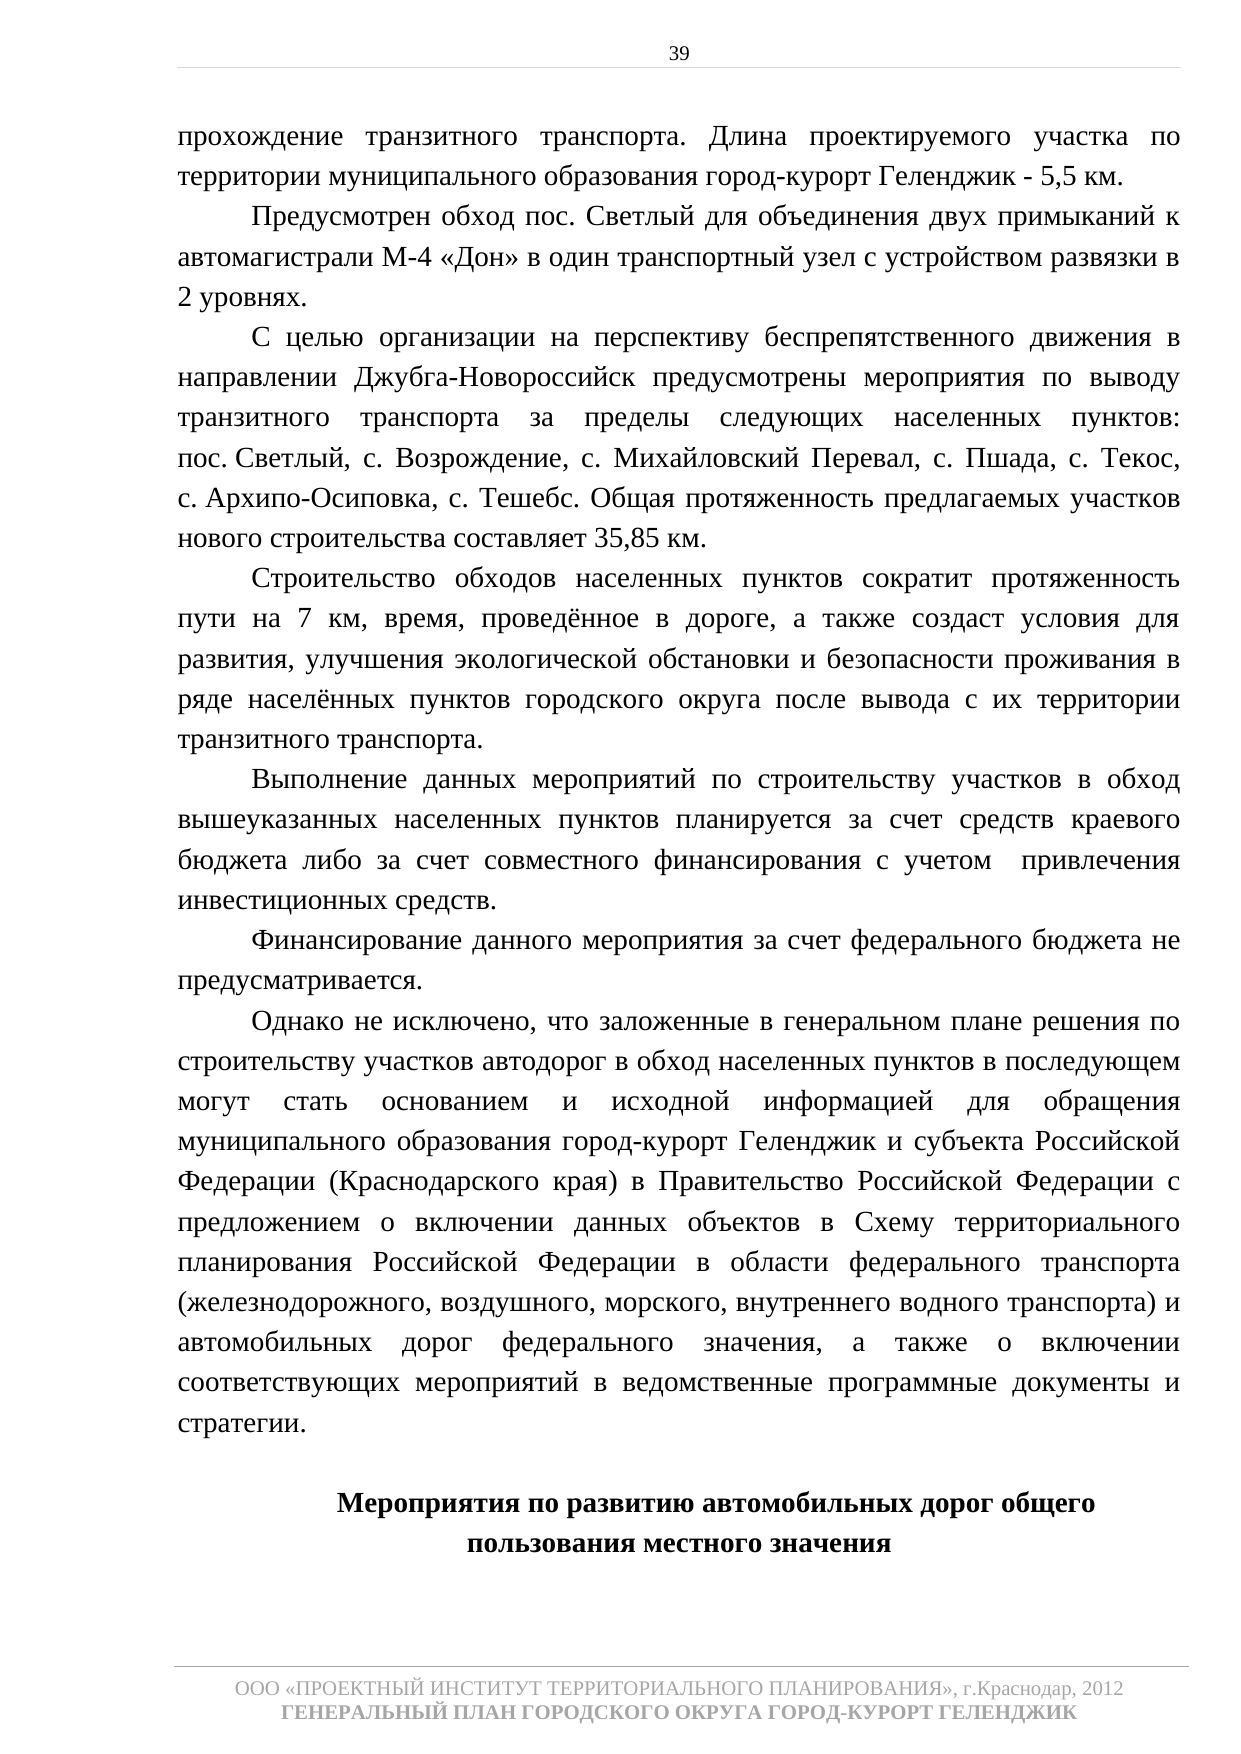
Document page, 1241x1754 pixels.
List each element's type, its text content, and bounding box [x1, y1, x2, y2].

text Мероприятия по развитию автомобильных дорог общего пользования местного значения [177, 1485, 1181, 1559]
text С целью организации на перспективу беспрепятственного движения в направлении Джубга-Новороссийск предусмотрены мероприятия по выводу транзитного транспорта за пределы следующих населенных пунктов: пос. Светлый, с. Возрождение, с. Михайловский Перевал, с. Пшада, с. Текос, с. Архипо-Осиповка, с. Тешебс. Общая протяженность предлагаемых участков нового строительства составляет 35,85 км. [177, 319, 1181, 554]
text Финансирование данного мероприятия за счет федерального бюджета не предусматривается. [177, 922, 1181, 996]
text Предусмотрен обход пос. Светлый для объединения двух примыканий к автомагистрали М-4 «Дон» в один транспортный узел с устройством развязки в 2 уровнях. [177, 198, 1181, 312]
text Строительство обходов населенных пунктов сократит протяженность пути на 7 км, время, проведённое в дороге, а также создаст условия для развития, улучшения экологической обстановки и безопасности проживания в ряде населённых пунктов городского округа после вывода с их территории транзитного транспорта. [177, 560, 1181, 755]
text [177, 118, 1181, 192]
text Выполнение данных мероприятий по строительству участков в обход вышеуказанных населенных пунктов планируется за счет средств краевого бюджета либо за счет совместного финансирования с учетом привлечения инвестиционных средств. [177, 761, 1181, 916]
text Однако не исключено, что заложенные в генеральном плане решения по строительству участков автодорог в обход населенных пунктов в последующем могут стать основанием и исходной информацией для обращения муниципального образования город-курорт Геленджик и субъекта Российской Федерации (Краснодарского края) в Правительство Российской Федерации с предложением о включении данных объектов в Схему территориального планирования Российской Федерации в области федерального транспорта (железнодорожного, воздушного, морского, внутреннего водного транспорта) и автомобильных дорог федерального значения, а также о включении соответствующих мероприятий в ведомственные программные документы и стратегии. [177, 1003, 1181, 1438]
